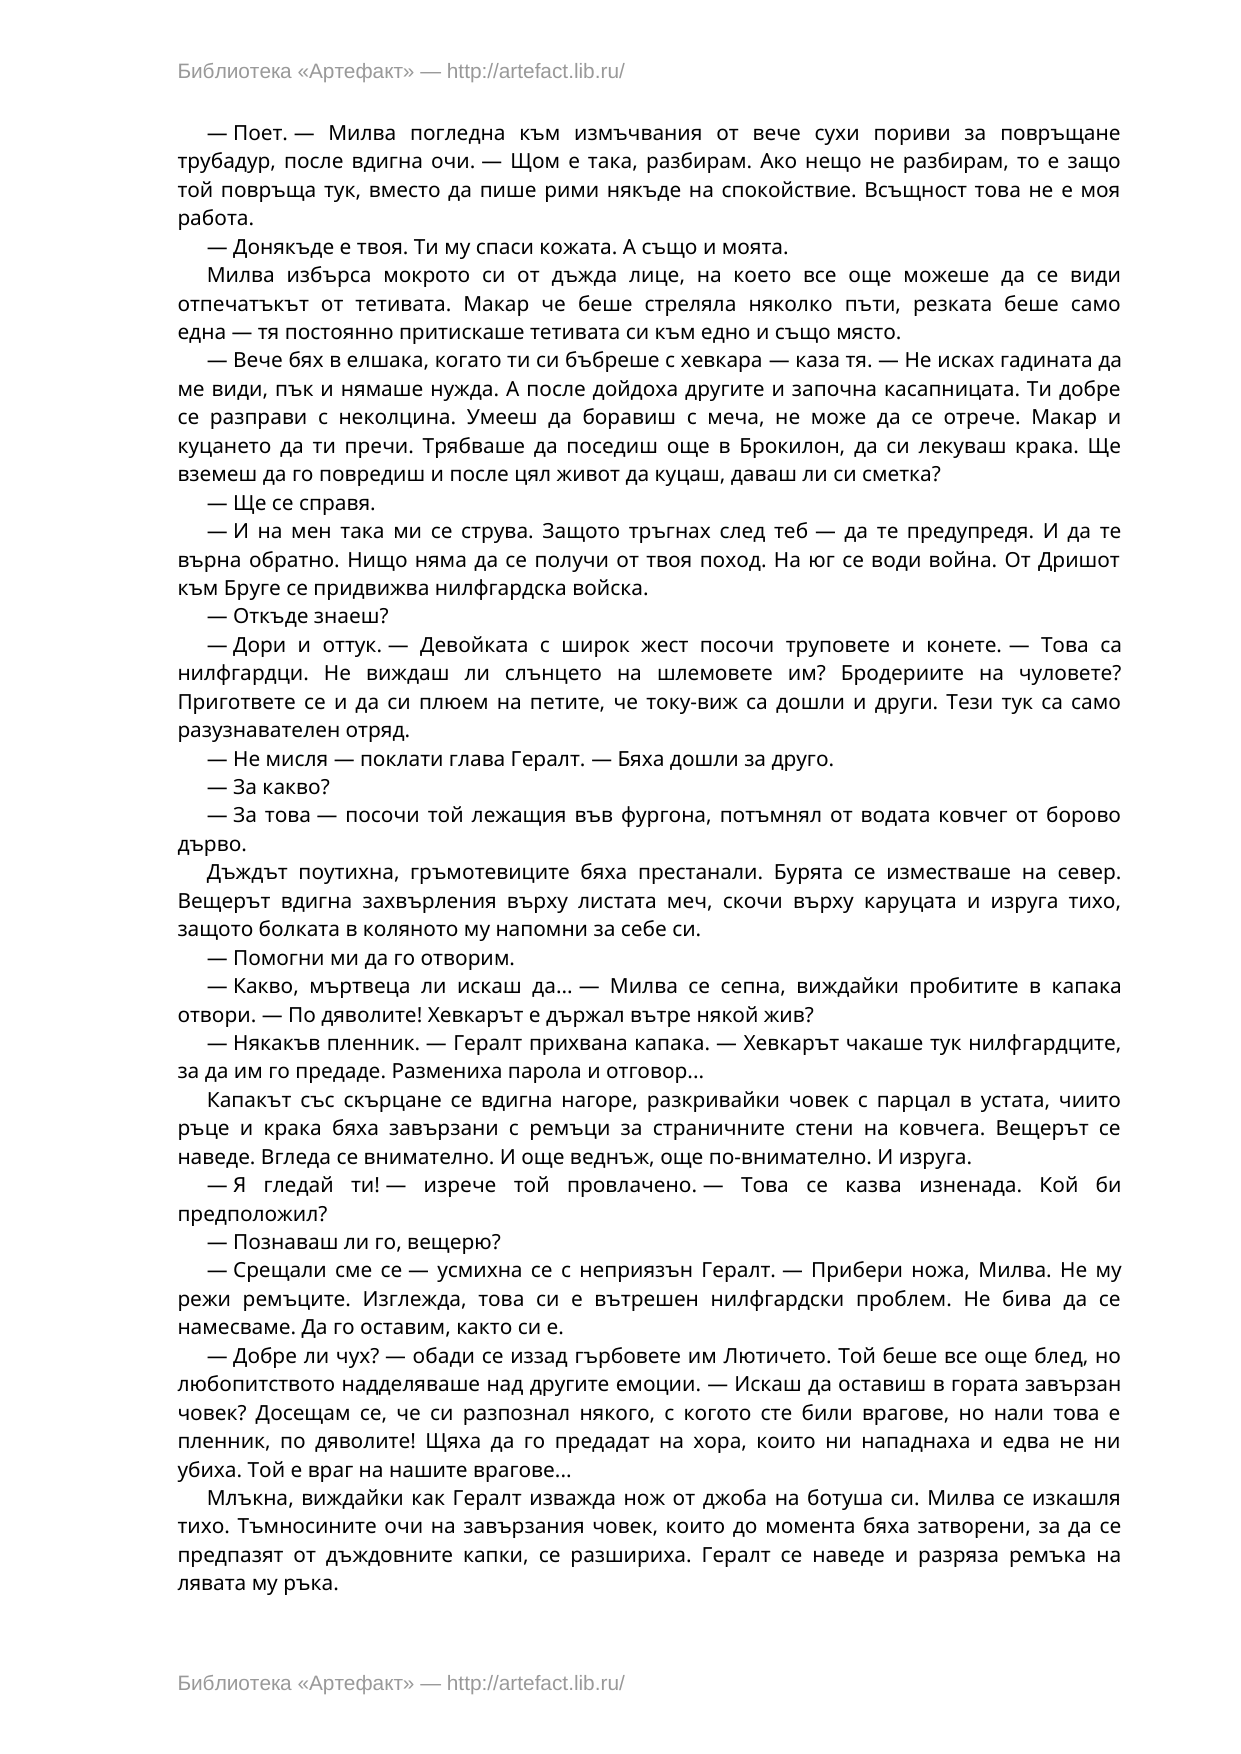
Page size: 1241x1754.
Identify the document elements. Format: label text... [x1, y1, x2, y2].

text Дъждът поутихна, гръмотевиците бяха престанали. Бурята се изместваше на север. Вещерът вдигна захвърления върху листата меч, скочи върху каруцата и изруга тихо, защото болката в коляното му напомни за себе си. [177, 857, 1122, 943]
text — Поет. — Милва погледна към измъчвания от вече сухи пориви за повръщане трубадур, после вдигна очи. — Щом е така, разбирам. Ако нещо не разбирам, то е защо той повръща тук, вместо да пише рими някъде на спокойствие. Всъщност това не е моя работа. [177, 118, 1122, 232]
text — И на мен така ми се струва. Защото тръгнах след теб — да те предупредя. И да те върна обратно. Нищо няма да се получи от твоя поход. На юг се води война. От Дришот към Бруге се придвижва нилфгардска войска. [177, 516, 1122, 602]
text Милва избърса мокрото си от дъжда лице, на което все още можеше да се види отпечатъкът от тетивата. Макар че беше стреляла няколко пъти, резката беше само една — тя постоянно притискаше тетивата си към едно и също място. [177, 260, 1122, 346]
text — Я гледай ти! — изрече той провлачено. — Това се казва изненада. Кой би предположил? [177, 1170, 1122, 1227]
text — Вече бях в елшака, когато ти си бъбреше с хевкара — каза тя. — Не исках гадината да ме види, пък и нямаше нужда. А после дойдоха другите и започна касапницата. Ти добре се разправи с неколцина. Умееш да боравиш с меча, не може да се отрече. Макар и куцането да ти пречи. Трябваше да поседиш още в Брокилон, да си лекуваш крака. Ще вземеш да го повредиш и после цял живот да куцаш, даваш ли си сметка? [177, 346, 1122, 488]
text — Откъде знаеш? [177, 602, 1122, 630]
text — Какво, мъртвеца ли искаш да... — Милва се сепна, виждайки пробитите в капака отвори. — По дяволите! Хевкарът е държал вътре някой жив? [177, 971, 1122, 1028]
text — Дори и оттук. — Девойката с широк жест посочи труповете и конете. — Това са нилфгардци. Не виждаш ли слънцето на шлемовете им? Бродериите на чуловете? Пригответе се и да си плюем на петите, че току-виж са дошли и други. Тези тук са само разузнавателен отряд. [177, 630, 1122, 744]
text — Някакъв пленник. — Гералт прихвана капака. — Хевкарът чакаше тук нилфгардците, за да им го предаде. Размениха парола и отговор... [177, 1028, 1122, 1085]
text — Помогни ми да го отворим. [177, 943, 1122, 971]
text — Донякъде е твоя. Ти му спаси кожата. А също и моята. [177, 232, 1122, 260]
text — Познаваш ли го, вещерю? [177, 1227, 1122, 1256]
text Млъкна, виждайки как Гералт изважда нож от джоба на ботуша си. Милва се изкашля тихо. Тъмносините очи на завързания човек, които до момента бяха затворени, за да се предпазят от дъждовните капки, се разшириха. Гералт се наведе и разряза ремъка на лявата му ръка. [177, 1483, 1122, 1597]
text — За това — посочи той лежащия във фургона, потъмнял от водата ковчег от борово дърво. [177, 801, 1122, 857]
text — Не мисля — поклати глава Гералт. — Бяха дошли за друго. [177, 744, 1122, 772]
text — За какво? [177, 772, 1122, 801]
text — Добре ли чух? — обади се иззад гърбовете им Лютичето. Той беше все още блед, но любопитството надделяваше над другите емоции. — Искаш да оставиш в гората завързан човек? Досещам се, че си разпознал някого, с когото сте били врагове, но нали това е пленник, по дяволите! Щяха да го предадат на хора, които ни нападнаха и едва не ни убиха. Той е враг на нашите врагове... [177, 1341, 1122, 1483]
text — Срещали сме се — усмихна се с неприязън Гералт. — Прибери ножа, Милва. Не му режи ремъците. Изглежда, това си е вътрешен нилфгардски проблем. Не бива да се намесваме. Да го оставим, както си е. [177, 1256, 1122, 1341]
text — Ще се справя. [177, 488, 1122, 516]
text Капакът със скърцане се вдигна нагоре, разкривайки човек с парцал в устата, чиито ръце и крака бяха завързани с ремъци за страничните стени на ковчега. Вещерът се наведе. Вгледа се внимателно. И още веднъж, още по-внимателно. И изруга. [177, 1085, 1122, 1170]
